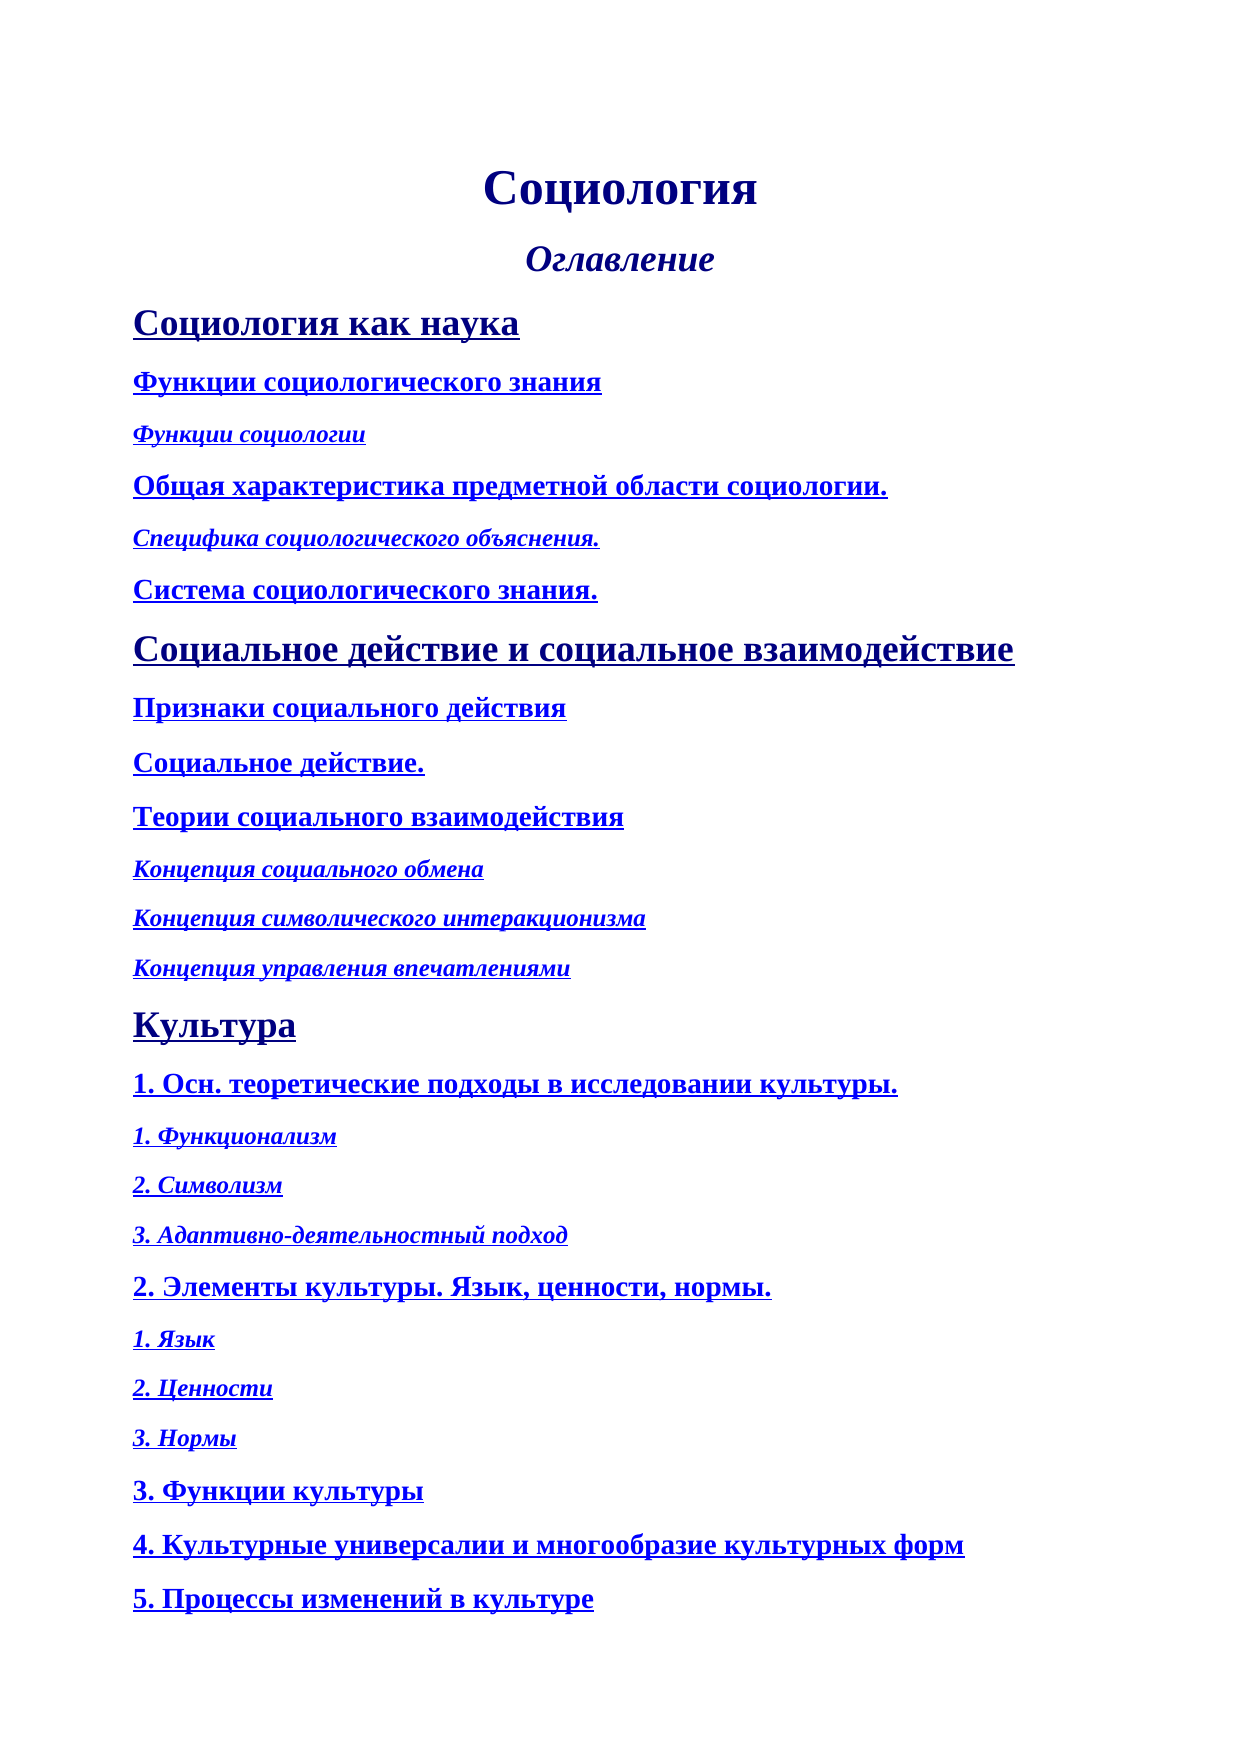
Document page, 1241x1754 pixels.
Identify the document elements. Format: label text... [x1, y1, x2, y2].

text Оглавление [133, 236, 1108, 279]
text 1. Осн. теоретические подходы в исследовании культуры. [133, 1066, 1108, 1100]
text Социальное действие. [133, 745, 1108, 778]
text Общая характеристика предметной области социологии. [133, 468, 1108, 502]
text 3. Адаптивно-деятельностный подход [133, 1220, 1108, 1249]
text Концепция управления впечатлениями [133, 953, 1108, 982]
text Функции социологического знания [133, 364, 1108, 398]
text Система социологического знания. [133, 572, 1108, 606]
text 1. Функционализм [133, 1121, 1108, 1149]
text 2. Элементы культуры. Язык, ценности, нормы. [133, 1269, 1108, 1303]
text 1. Язык [133, 1324, 1108, 1353]
text 3. Нормы [133, 1423, 1108, 1452]
text 2. Символизм [133, 1170, 1108, 1199]
text Социология [133, 158, 1108, 216]
text 5. Процессы изменений в культуре [133, 1581, 1108, 1615]
text Концепция социального обмена [133, 854, 1108, 882]
text Признаки социального действия [133, 691, 1108, 724]
text Социальное действие и социальное взаимодействие [133, 627, 1108, 670]
text Специфика социологического объяснения. [133, 523, 1108, 551]
text Социология как наука [133, 300, 1108, 343]
text 3. Функции культуры [133, 1473, 1108, 1506]
text Функции социологии [133, 419, 1108, 447]
text Теории социального взаимодействия [133, 799, 1108, 833]
text 2. Ценности [133, 1373, 1108, 1402]
text Концепция символического интеракционизма [133, 903, 1108, 932]
text 4. Культурные универсалии и многообразие культурных форм [133, 1527, 1108, 1561]
text Культура [133, 1002, 1108, 1046]
